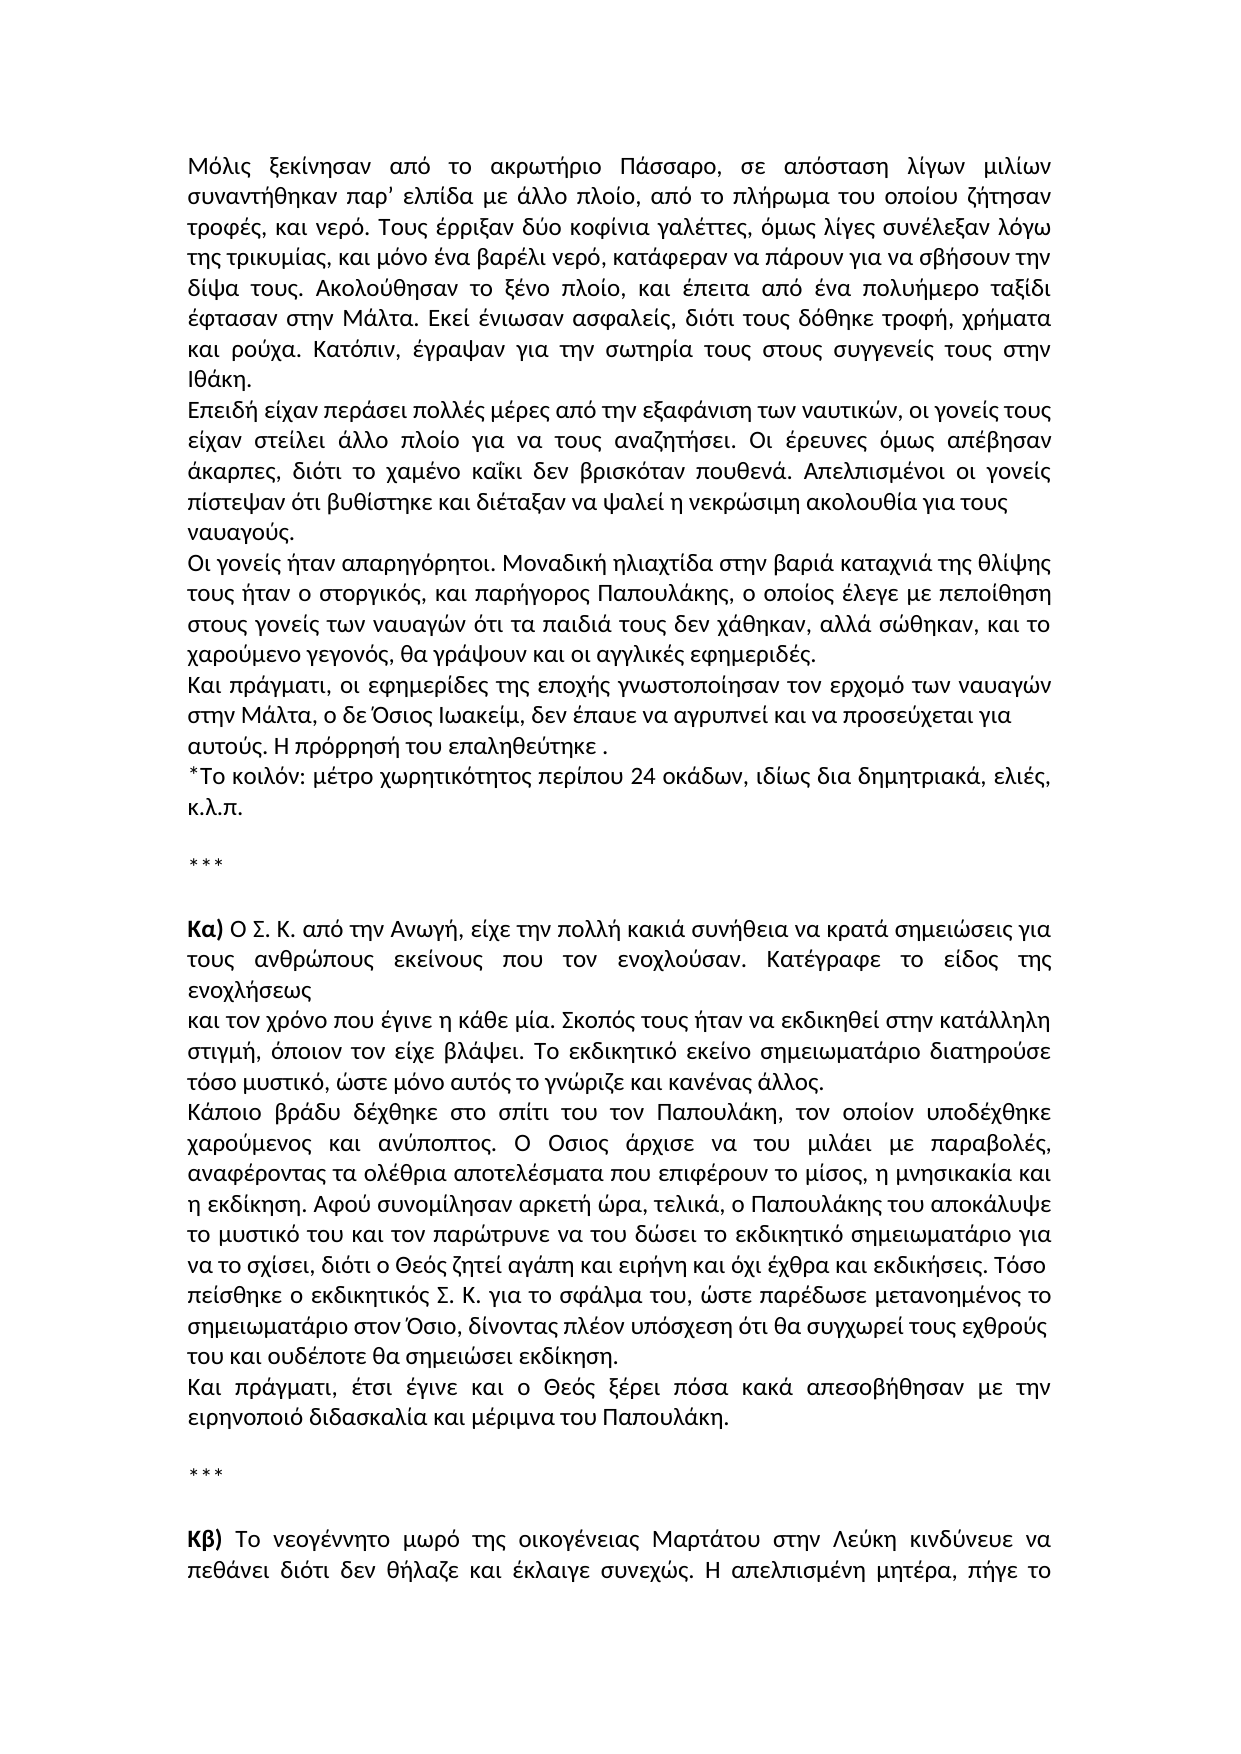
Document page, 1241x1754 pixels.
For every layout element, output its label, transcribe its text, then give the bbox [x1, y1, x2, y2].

text Οι γονείς ήταν απαρηγόρητοι. Μοναδική ηλιαχτίδα στην βαριά καταχνιά της θλίψης τους ήταν ο στοργικός, και παρήγορος Παπουλάκης, ο οποίος έλεγε με πεποίθηση στους γονείς των ναυαγών ότι τα παιδιά τους δεν χάθηκαν, αλλά σώθηκαν, και το χαρούμενο γεγονός, θα γράψουν και οι αγγλικές εφημεριδές. [187, 547, 1053, 669]
text πείσθηκε ο εκδικητικός Σ. Κ. για το σφάλμα του, ώστε παρέδωσε μετανοημένος το σημειωματάριο στον Όσιο, δίνοντας πλέον υπόσχεση ότι θα συγχωρεί τους εχθρούς [187, 1279, 1053, 1340]
text Κάποιο βράδυ δέχθηκε στο σπίτι του τον Παπουλάκη, τον οποίον υποδέχθηκε χαρούμενος και ανύποπτος. Ο Όσιος άρχισε να του μιλάει με παραβολές, αναφέροντας τα ολέθρια αποτελέσματα που επιφέρουν το μίσος, η μνησικακία και η εκδίκηση. Αφού συνομίλησαν αρκετή ώρα, τελικά, ο Παπουλάκης του αποκάλυψε το μυστικό του και τον παρώτρυνε να του δώσει το εκδικητικό σημειωματάριο για να το σχίσει, διότι ο Θεός ζητεί αγάπη και ειρήνη και όχι έχθρα και εκδικήσεις. Τόσο [187, 1096, 1053, 1279]
text και τον χρόνο που έγινε η κάθε μία. Σκοπός τους ήταν να εκδικηθεί στην κατάλληλη στιγμή, όποιον τον είχε βλάψει. Το εκδικητικό εκείνο σημειωματάριο διατηρούσε τόσο μυστικό, ώστε μόνο αυτός το γνώριζε και κανένας άλλος. [187, 1004, 1053, 1096]
text Και πράγματι, οι εφημερίδες της εποχής γνωστοποίησαν τον ερχομό των ναυαγών στην Μάλτα, ο δε Όσιος Ιωακείμ, δεν έπαυε να αγρυπνεί και να προσεύχεται για [187, 669, 1053, 730]
text *** [187, 852, 1053, 882]
text *Το κοιλόν: μέτρο χωρητικότητος περίπου 24 οκάδων, ιδίως δια δημητριακά, ελιές, κ.λ.π. [187, 760, 1053, 821]
text Και πράγματι, έτσι έγινε και ο Θεός ξέρει πόσα κακά απεσοβήθησαν με την ειρηνοποιό διδασκαλία και μέριμνα του Παπουλάκη. [187, 1371, 1053, 1432]
text Επειδή είχαν περάσει πολλές μέρες από την εξαφάνιση των ναυτικών, οι γονείς τους είχαν στείλει άλλο πλοίο για να τους αναζητήσει. Οι έρευνες όμως απέβησαν άκαρπες, διότι το χαμένο καΐκι δεν βρισκόταν πουθενά. Απελπισμένοι οι γονείς πίστεψαν ότι βυθίστηκε και διέταξαν να ψαλεί η νεκρώσιμη ακολουθία για τους [187, 394, 1053, 516]
text του και ουδέποτε θα σημειώσει εκδίκηση. [187, 1340, 1053, 1371]
text Μόλις ξεκίνησαν από το ακρωτήριο Πάσσαρο, σε απόσταση λίγων μιλίων συναντήθηκαν παρ’ ελπίδα με άλλο πλοίο, από το πλήρωμα του οποίου ζήτησαν τροφές, και νερό. Τους έρριξαν δύο κοφίνια γαλέττες, όμως λίγες συνέλεξαν λόγω της τρικυμίας, και μόνο ένα βαρέλι νερό, κατάφεραν να πάρουν για να σβήσουν την δίψα τους. Ακολούθησαν το ξένο πλοίο, και έπειτα από ένα πολυήμερο ταξίδι έφτασαν στην Μάλτα. Εκεί ένιωσαν ασφαλείς, διότι τους δόθηκε τροφή, χρήματα και ρούχα. Κατόπιν, έγραψαν για την σωτηρία τους στους συγγενείς τους στην Ιθάκη. [187, 150, 1053, 394]
text Κα) Ο Σ. Κ. από την Ανωγή, είχε την πολλή κακιά συνήθεια να κρατά σημειώσεις για τους ανθρώπους εκείνους που τον ενοχλούσαν. Κατέγραφε το είδος της ενοχλήσεως [187, 913, 1053, 1004]
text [187, 1523, 1053, 1584]
text αυτούς. Η πρόρρησή του επαληθεύτηκε . [187, 730, 1053, 760]
text ναυαγούς. [187, 516, 1053, 547]
text *** [187, 1462, 1053, 1493]
